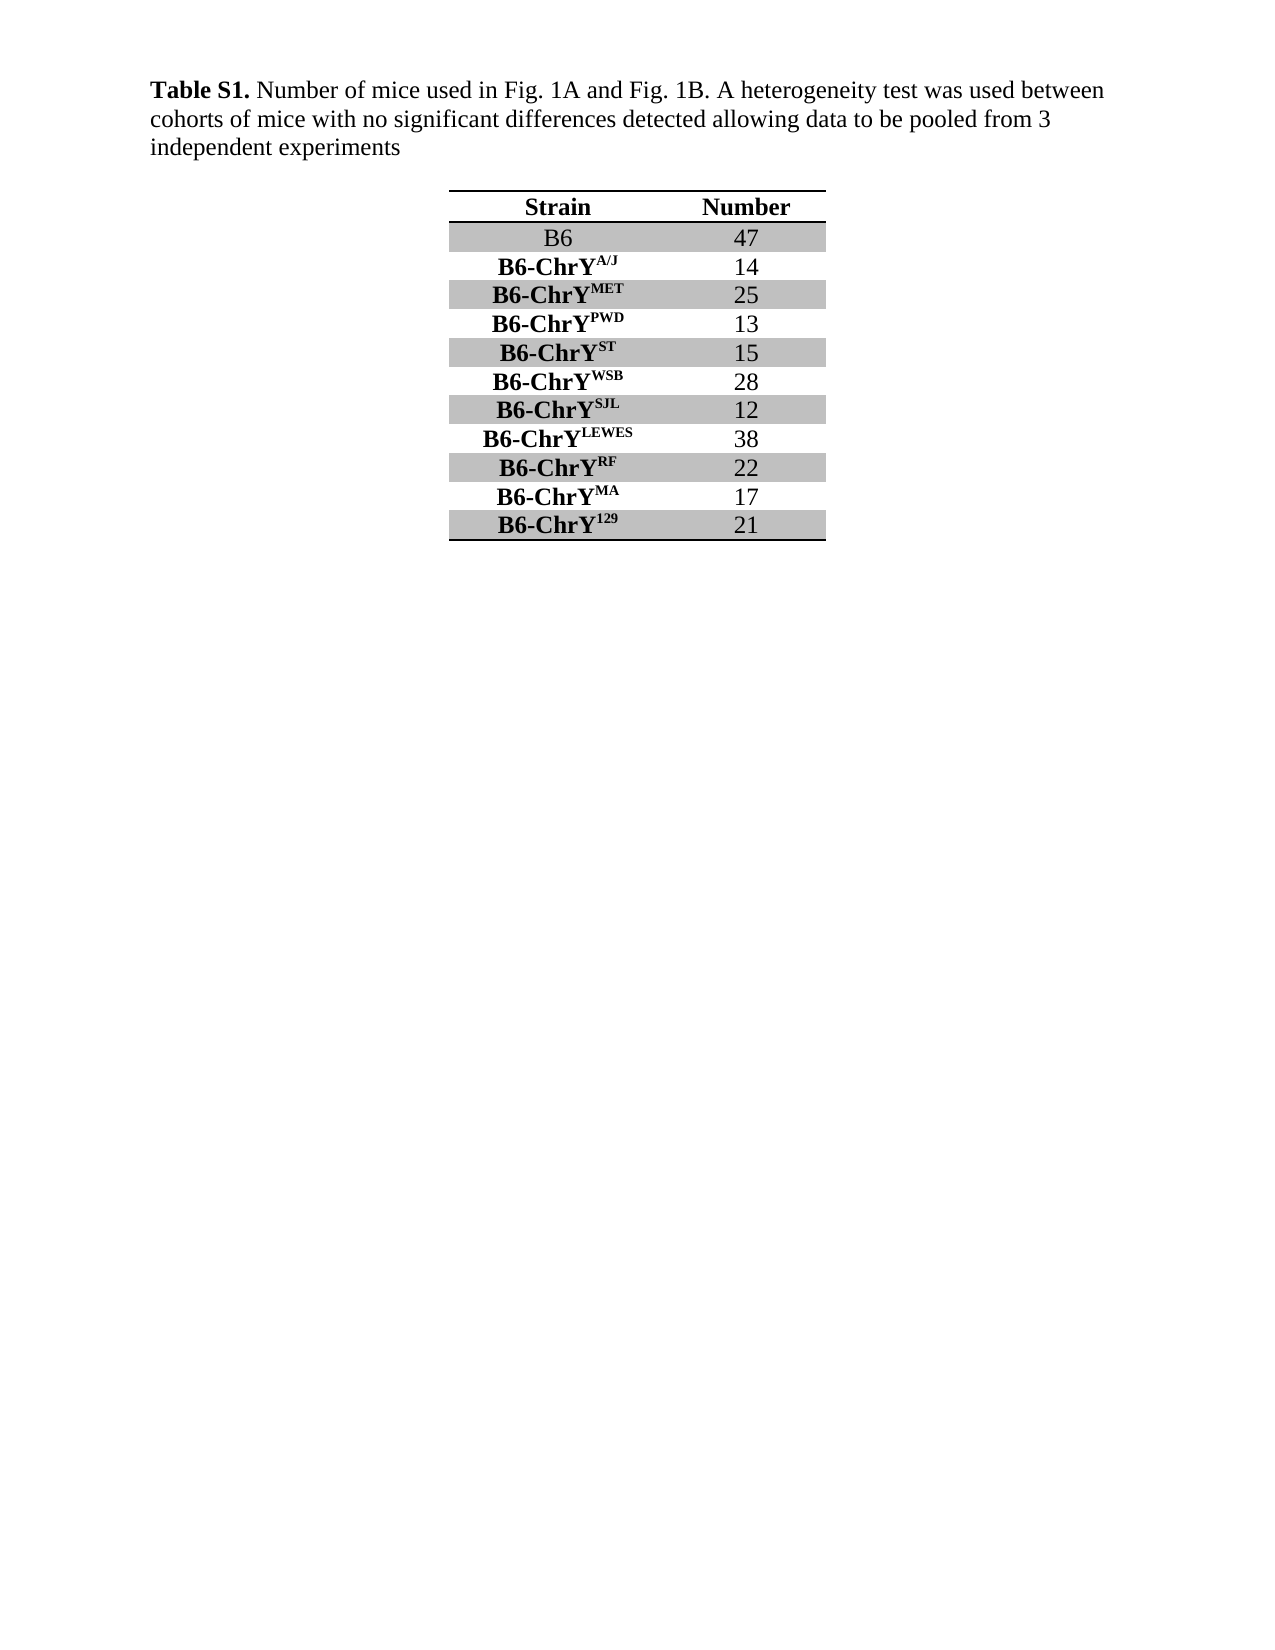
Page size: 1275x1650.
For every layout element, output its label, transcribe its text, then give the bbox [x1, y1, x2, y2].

table_cell 21 [666, 510, 826, 539]
table_header Number [666, 192, 826, 221]
table_cell B6-ChrYSJL [449, 395, 666, 424]
table_cell B6-ChrYMET [449, 280, 666, 309]
table_cell B6-ChrYST [449, 338, 666, 367]
table_cell B6-ChrYRF [449, 453, 666, 482]
table_cell 22 [666, 453, 826, 482]
table_cell 25 [666, 280, 826, 309]
table_cell B6 [449, 223, 666, 252]
table_cell B6-ChrYLEWES [449, 424, 666, 453]
table_cell 15 [666, 338, 826, 367]
table_cell 13 [666, 309, 826, 338]
text Table S1. Number of mice used in Fig. 1A and Fig. 1B. A heterogeneity test was used between cohorts of mice with no significant differences detected allowing data to be pooled from 3 independent experiments [150, 75, 1125, 161]
table_cell B6-ChrY129 [449, 510, 666, 539]
table_cell B6-ChrYWSB [449, 367, 666, 395]
table_cell 47 [666, 223, 826, 252]
table_cell B6-ChrYPWD [449, 309, 666, 338]
table_cell B6-ChrYA/J [449, 252, 666, 280]
table_cell 12 [666, 395, 826, 424]
table_cell 38 [666, 424, 826, 453]
table_cell 14 [666, 252, 826, 280]
table_header Strain [449, 192, 666, 221]
table_cell B6-ChrYMA [449, 482, 666, 510]
table_cell 28 [666, 367, 826, 395]
table_cell 17 [666, 482, 826, 510]
